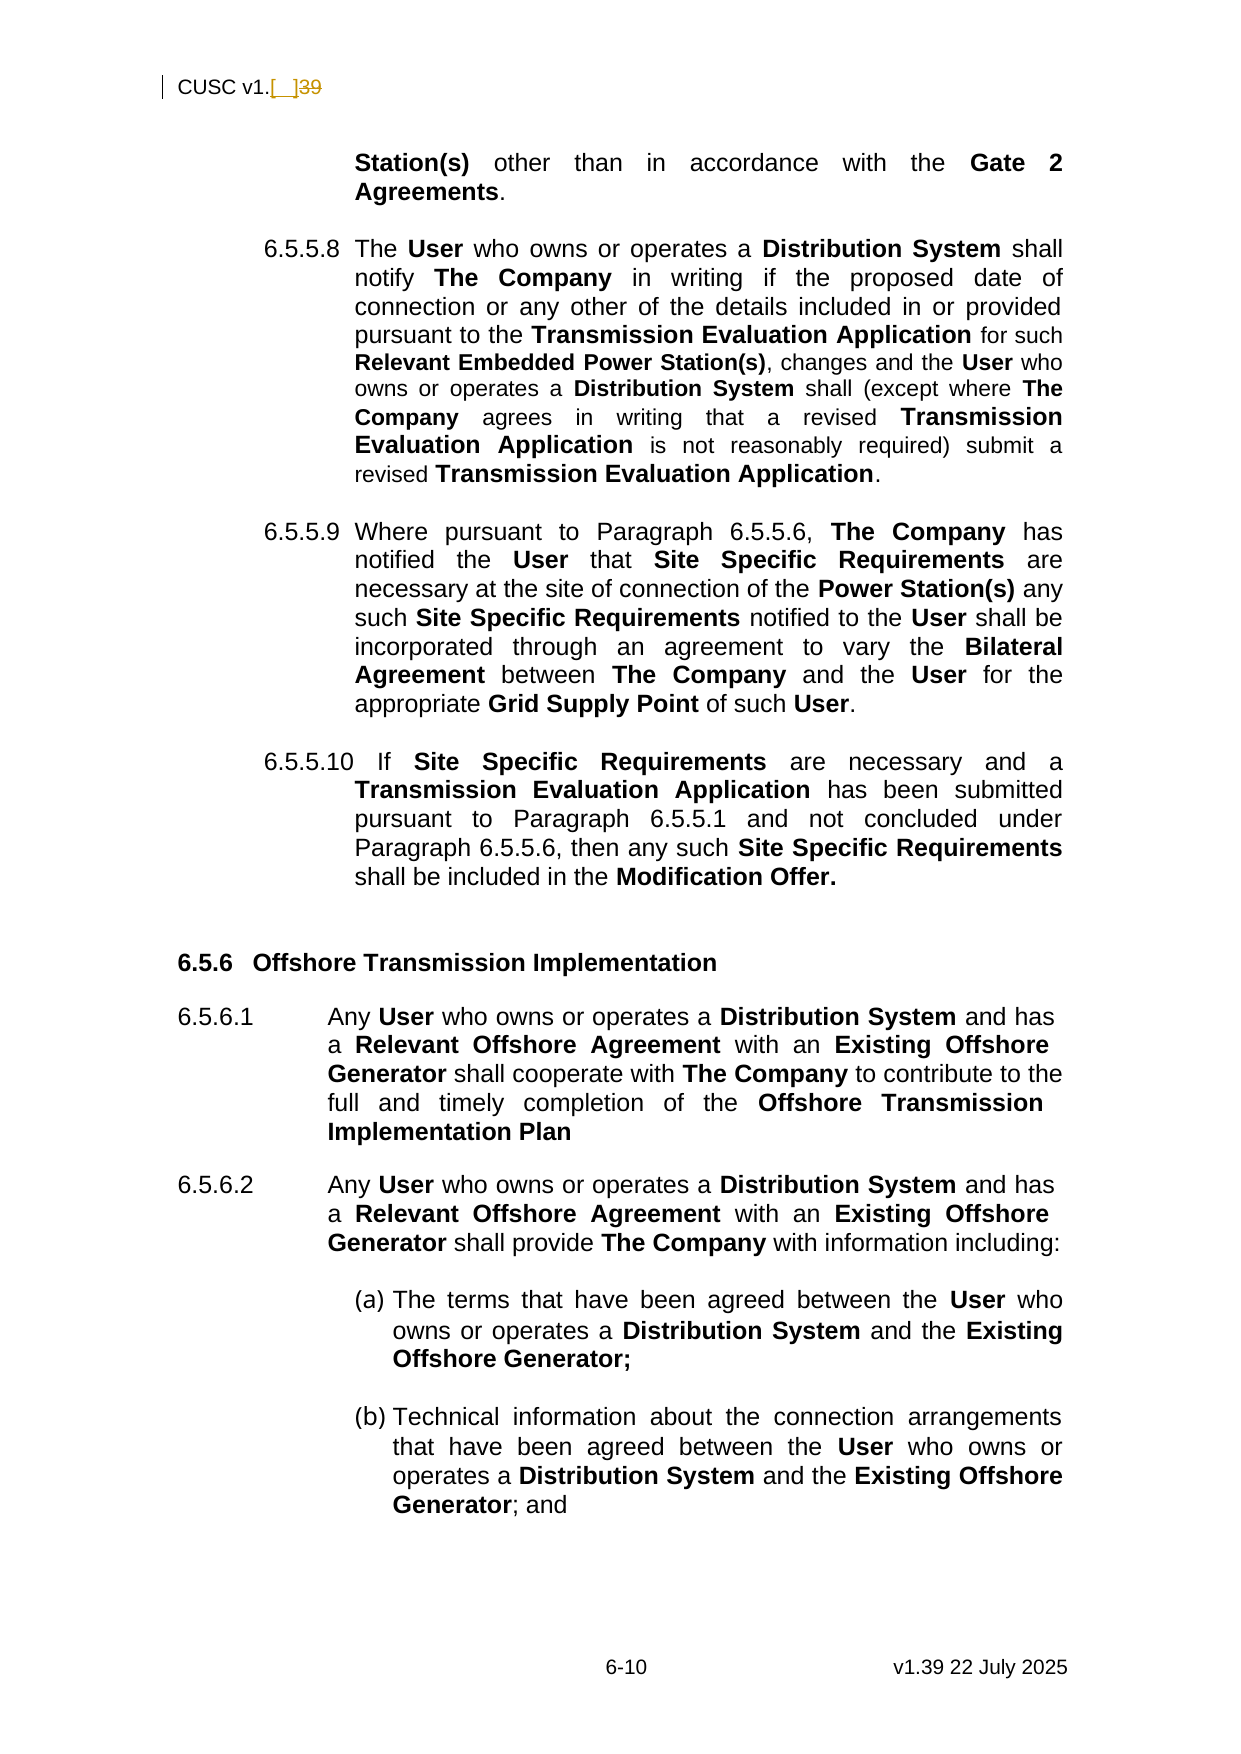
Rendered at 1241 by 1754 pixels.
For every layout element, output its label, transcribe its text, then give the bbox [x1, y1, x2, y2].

list Technical information about the connection arrangements that have been agreed between the User who owns or operates a Distribution System and the Existing Offshore Generator; and [355, 1398, 1063, 1518]
list Any User who owns or operates a Distribution System and has a Relevant Offshore Agreement with an Existing Offshore Generator shall provide The Company with information including: [177, 1170, 1063, 1257]
list The User who owns or operates a Distribution System shall notify The Company in writing if the proposed date of connection or any other of the details included in or provided pursuant to the Transmission Evaluation Application for such Relevant Embedded Power Station(s), changes and the User who owns or operates a Distribution System shall (except where The Company agrees in writing that a revised Transmission Evaluation Application is not reasonably required) submit a revised Transmission Evaluation Application. [263, 234, 1063, 488]
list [263, 148, 1063, 205]
list Where pursuant to Paragraph 6.5.5.6, The Company has notified the User that Site Specific Requirements are necessary at the site of connection of the Power Station(s) any such Site Specific Requirements notified to the User shall be incorporated through an agreement to vary the Bilateral Agreement between The Company and the User for the appropriate Grid Supply Point of such User. [263, 517, 1063, 718]
list Offshore Transmission Implementation [177, 948, 1063, 977]
list Any User who owns or operates a Distribution System and has a Relevant Offshore Agreement with an Existing Offshore Generator shall cooperate with The Company to contribute to the full and timely completion of the Offshore Transmission Implementation Plan [177, 1002, 1063, 1145]
list If Site Specific Requirements are necessary and a Transmission Evaluation Application has been submitted pursuant to Paragraph 6.5.5.1 and not concluded under Paragraph 6.5.5.6, then any such Site Specific Requirements shall be included in the Modification Offer. [263, 747, 1063, 890]
list The terms that have been agreed between the User who owns or operates a Distribution System and the Existing Offshore Generator; [355, 1282, 1063, 1373]
